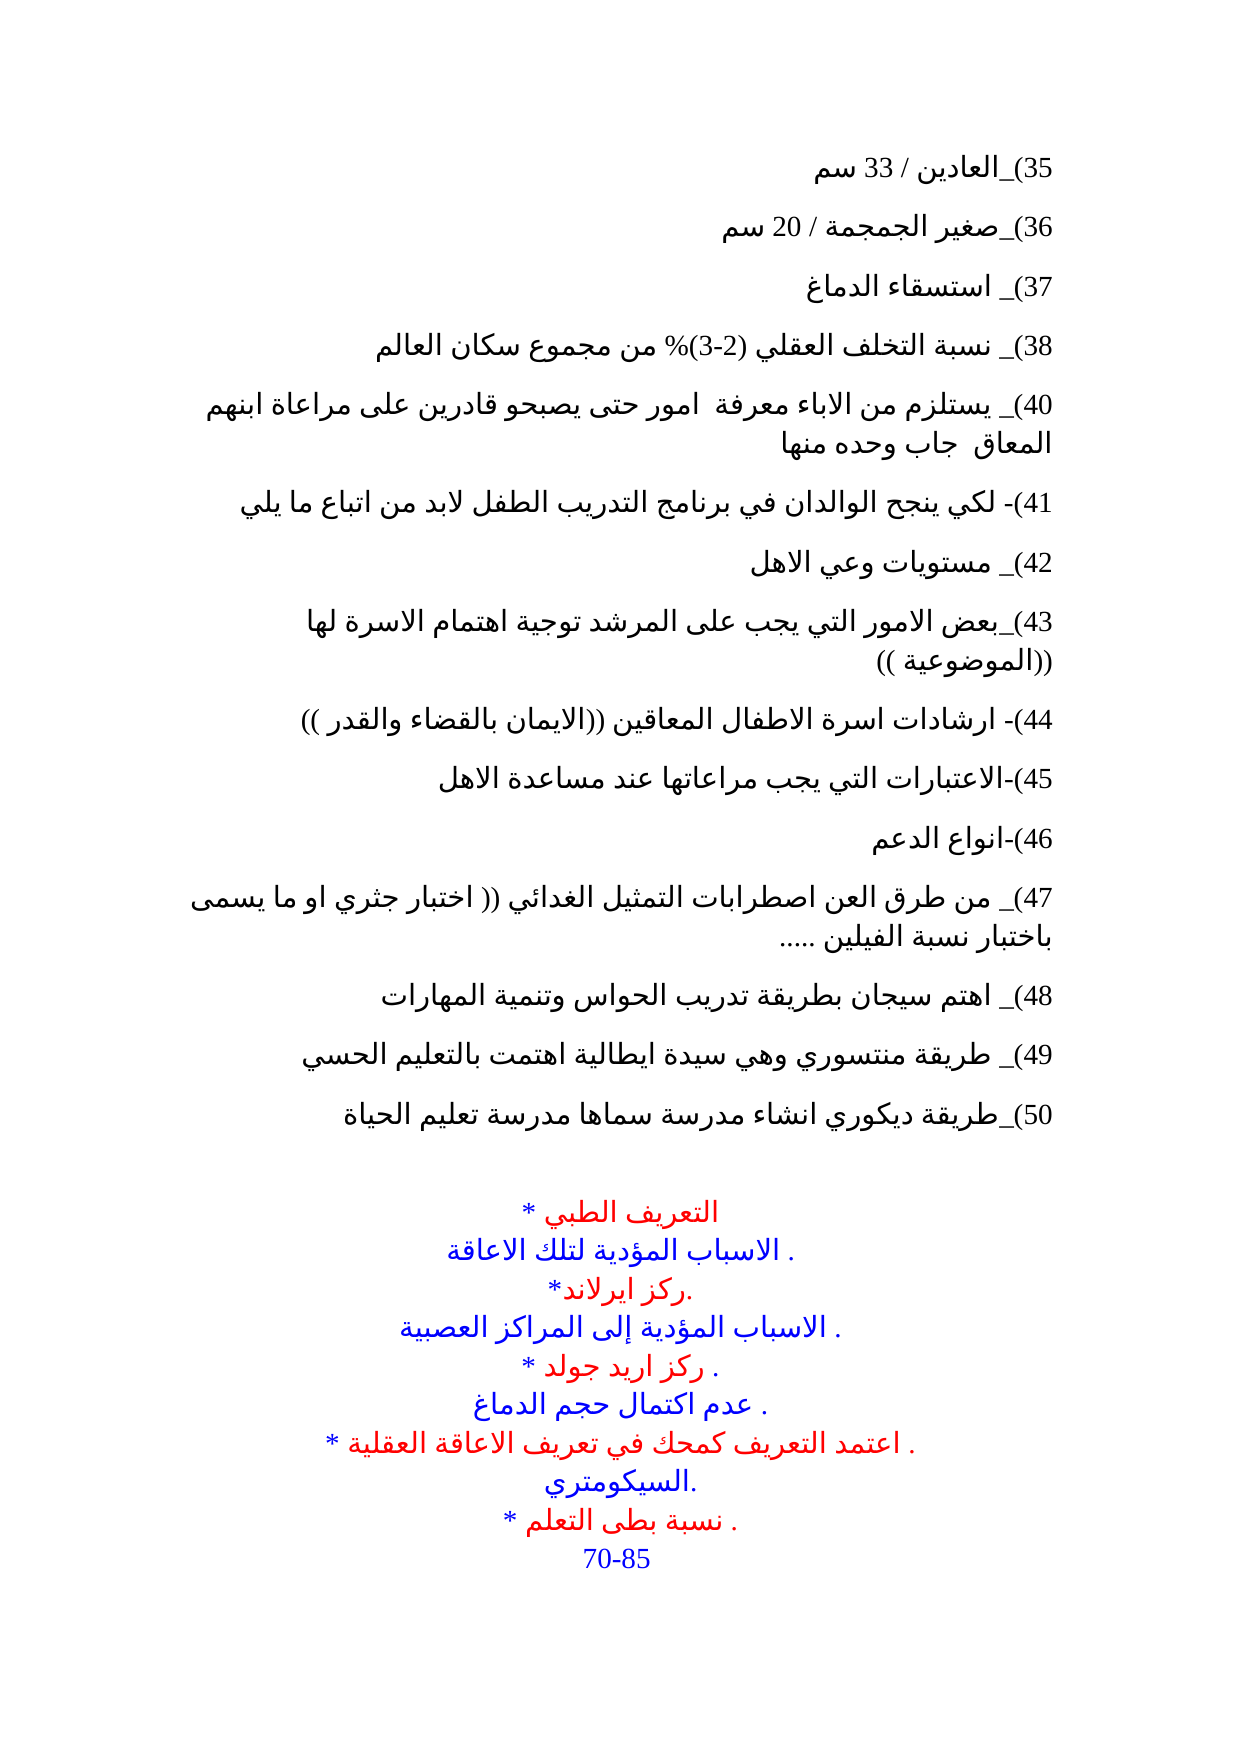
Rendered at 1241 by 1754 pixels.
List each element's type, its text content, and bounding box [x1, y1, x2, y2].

text 49)_ طريقة منتسوري وهي سيدة ايطالية اهتمت بالتعليم الحسي [187, 1037, 1053, 1071]
text 41)- لكي ينجح الوالدان في برنامج التدريب الطفل لابد من اتباع ما يلي [187, 485, 1053, 519]
text 36)_صغير الجمجمة / 20 سم [187, 209, 1053, 243]
text 46)-انواع الدعم [187, 821, 1053, 854]
text 50)_طريقة ديكوري انشاء مدرسة سماها مدرسة تعليم الحياة [187, 1097, 1053, 1130]
text 42)_ مستويات وعي الاهل [187, 545, 1053, 578]
text 47)_ من طرق العن اصطرابات التمثيل الغدائي (( اختبار جثري او ما يسمى باختبار نسبة الفيلين ..... [187, 880, 1053, 952]
text 48)_ اهتم سيجان بطريقة تدريب الحواس وتنمية المهارات [187, 978, 1053, 1012]
text 43)_بعض الامور التي يجب على المرشد توجية اهتمام الاسرة لها ((الموضوعية )) [187, 604, 1053, 676]
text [187, 1156, 1053, 1575]
text 44)- ارشادات اسرة الاطفال المعاقين ((الايمان بالقضاء والقدر )) [187, 702, 1053, 736]
text 35)_العادين / 33 سم [187, 150, 1053, 183]
text 45)-الاعتبارات التي يجب مراعاتها عند مساعدة الاهل [187, 761, 1053, 795]
text 37)_ استسقاء الدماغ [187, 269, 1053, 302]
text 38)_ نسبة التخلف العقلي (2-3)% من مجموع سكان العالم [187, 328, 1053, 362]
text 40)_ يستلزم من الاباء معرفة امور حتى يصبحو قادرين على مراعاة ابنهم المعاق جاب وحده منها [187, 387, 1053, 459]
